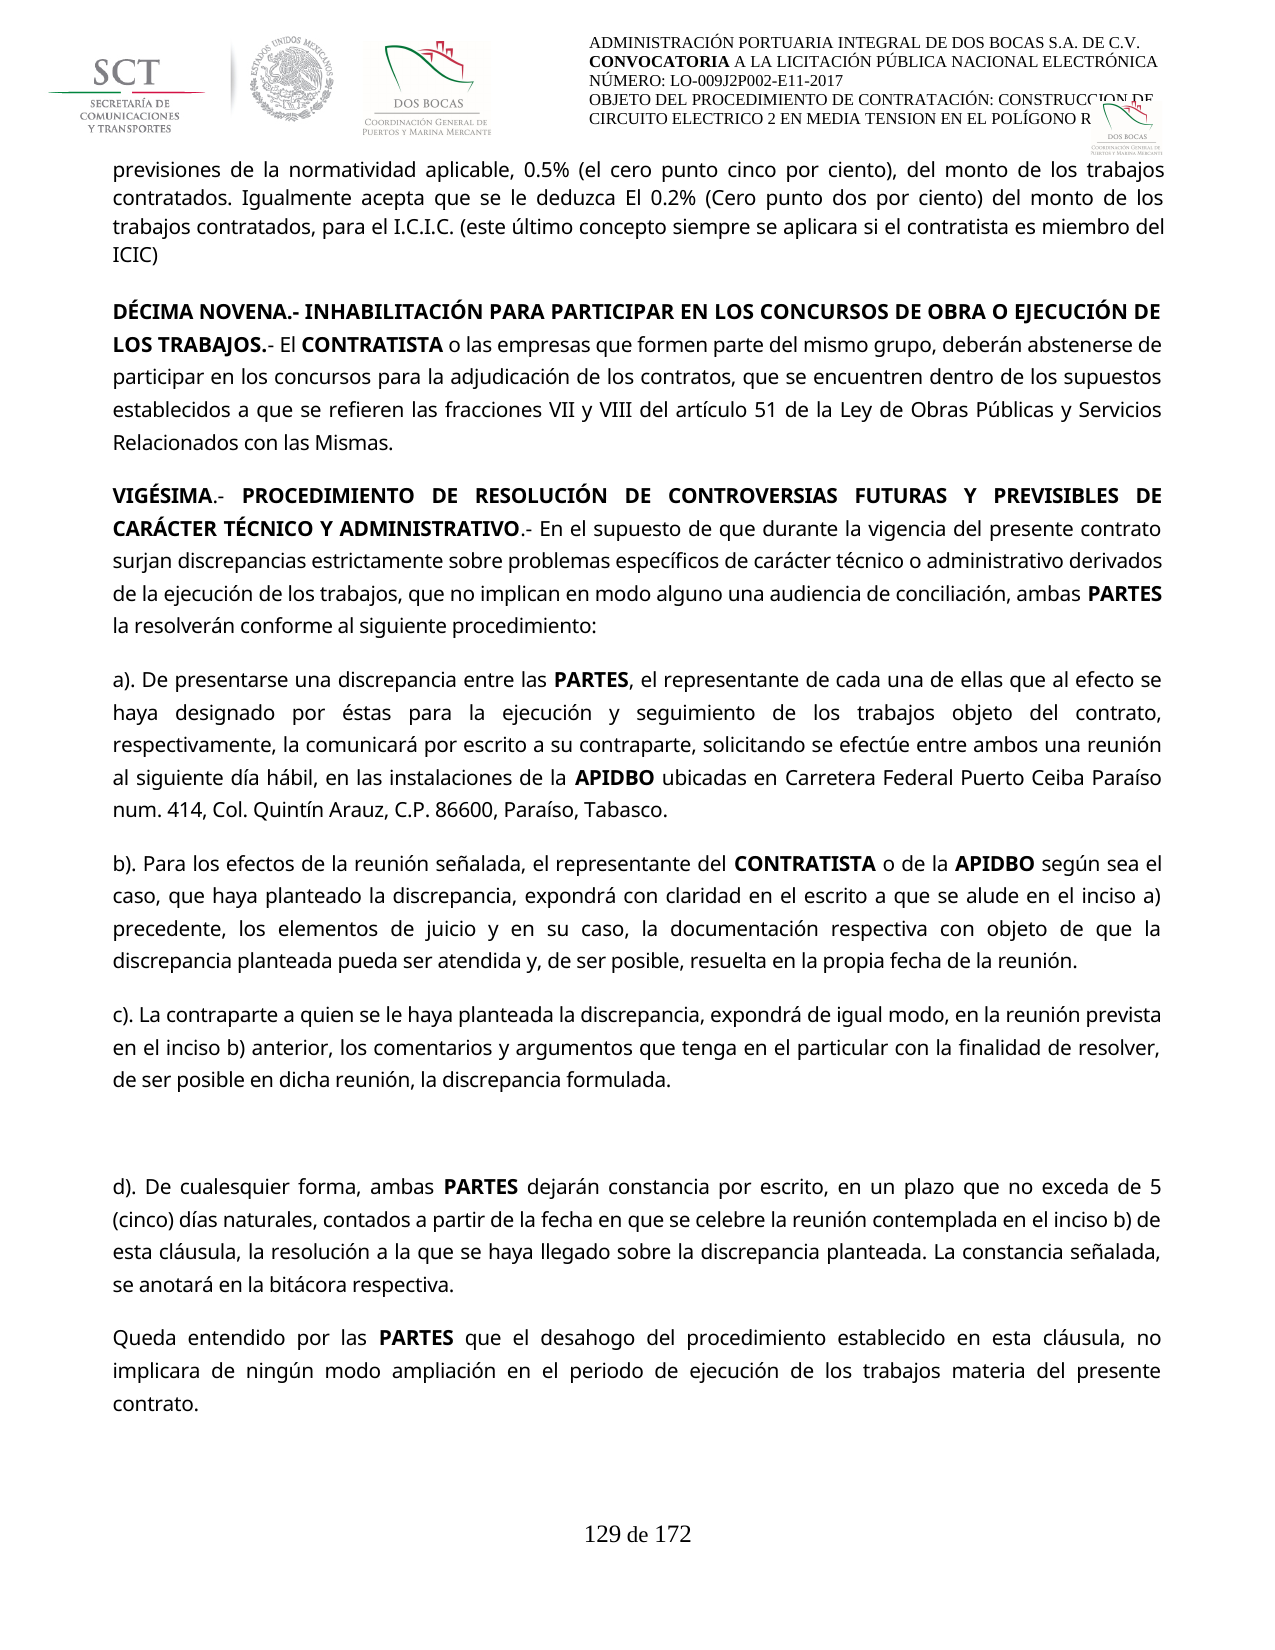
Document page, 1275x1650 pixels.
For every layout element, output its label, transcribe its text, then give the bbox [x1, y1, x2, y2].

picture [32, 21, 342, 137]
text DÉCIMA NOVENA.- INHABILITACIÓN PARA PARTICIPAR EN LOS CONCURSOS DE OBRA O EJECUCIÓN DE LOS TRABAJOS.- El CONTRATISTA o las empresas que formen parte del mismo grupo, deberán abstenerse de participar en los concursos para la adjudicación de los contratos, que se encuentren dentro de los supuestos establecidos a que se refieren las fracciones VII y VIII del artículo 51 de la Ley de Obras Públicas y Servicios Relacionados con las Mismas. [112, 297, 1162, 456]
text Queda entendido por las PARTES que el desahogo del procedimiento establecido en esta cláusula, no implicara de ningún modo ampliación en el periodo de ejecución de los trabajos materia del presente contrato. [112, 1323, 1162, 1417]
text b). Para los efectos de la reunión señalada, el representante del CONTRATISTA o de la APIDBO según sea el caso, que haya planteado la discrepancia, expondrá con claridad en el escrito a que se alude en el inciso a) precedente, los elementos de juicio y en su caso, la documentación respectiva con objeto de que la discrepancia planteada pueda ser atendida y, de ser posible, resuelta en la propia fecha de la reunión. [112, 849, 1162, 975]
text VIGÉSIMA.- PROCEDIMIENTO DE RESOLUCIÓN DE CONTROVERSIAS FUTURAS Y PREVISIBLES DE CARÁCTER TÉCNICO Y ADMINISTRATIVO.- En el supuesto de que durante la vigencia del presente contrato surjan discrepancias estrictamente sobre problemas específicos de carácter técnico o administrativo derivados de la ejecución de los trabajos, que no implican en modo alguno una audiencia de conciliación, ambas PARTES la resolverán conforme al siguiente procedimiento: [112, 481, 1162, 640]
picture [1090, 101, 1163, 155]
picture [362, 41, 492, 137]
text a). De presentarse una discrepancia entre las PARTES, el representante de cada una de ellas que al efecto se haya designado por éstas para la ejecución y seguimiento de los trabajos objeto del contrato, respectivamente, la comunicará por escrito a su contraparte, solicitando se efectúe entre ambos una reunión al siguiente día hábil, en las instalaciones de la APIDBO ubicadas en Carretera Federal Puerto Ceiba Paraíso num. 414, Col. Quintín Arauz, C.P. 86600, Paraíso, Tabasco. [112, 665, 1162, 824]
text d). De cualesquier forma, ambas PARTES dejarán constancia por escrito, en un plazo que no exceda de 5 (cinco) días naturales, contados a partir de la fecha en que se celebre la reunión contemplada en el inciso b) de esta cláusula, la resolución a la que se haya llegado sobre la discrepancia planteada. La constancia señalada, se anotará en la bitácora respectiva. [112, 1172, 1162, 1298]
text c). La contraparte a quien se le haya planteada la discrepancia, expondrá de igual modo, en la reunión prevista en el inciso b) anterior, los comentarios y argumentos que tenga en el particular con la finalidad de resolver, de ser posible en dicha reunión, la discrepancia formulada. [112, 1000, 1162, 1094]
